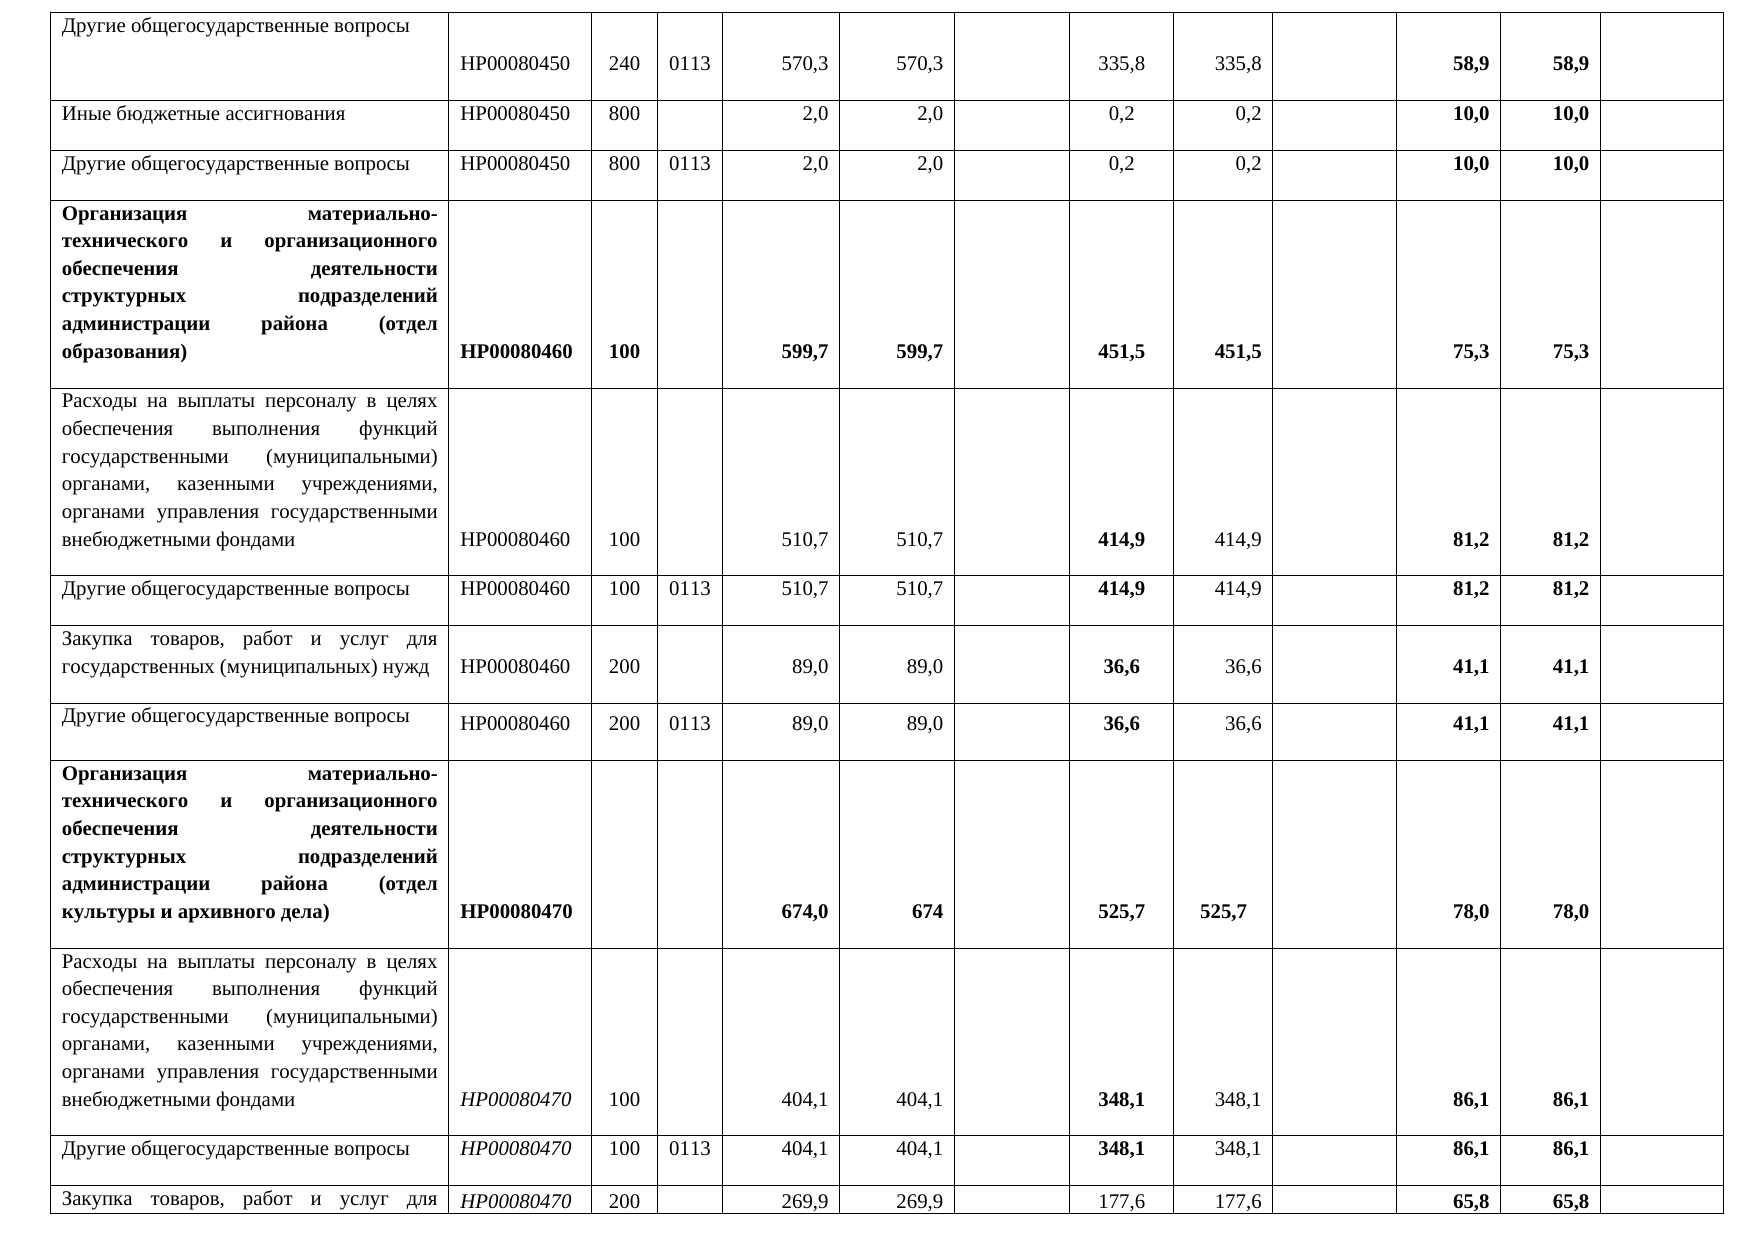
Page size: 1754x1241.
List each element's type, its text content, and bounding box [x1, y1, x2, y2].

table_cell НР00080460 [449, 576, 591, 625]
table_cell 36,6 [1174, 626, 1272, 702]
table_cell 269,9 [723, 1186, 839, 1213]
table_cell 75,3 [1501, 201, 1600, 387]
table_cell 100 [592, 1136, 657, 1185]
table_cell НР00080460 [449, 389, 591, 575]
table_cell [955, 13, 1069, 100]
table_cell 2,0 [723, 101, 839, 150]
table_cell 86,1 [1397, 1136, 1500, 1185]
table_cell 86,1 [1501, 1136, 1600, 1185]
table_cell 0,2 [1174, 151, 1272, 199]
table_cell 800 [592, 101, 657, 150]
table_cell [1273, 704, 1396, 760]
table_cell 348,1 [1174, 949, 1272, 1135]
table_cell 599,7 [723, 201, 839, 387]
table_cell 36,6 [1174, 704, 1272, 760]
table_cell Другие общегосударственные вопросы [51, 576, 448, 625]
table_cell 240 [592, 13, 657, 100]
table_cell 2,0 [723, 151, 839, 199]
table_cell 100 [592, 576, 657, 625]
table_cell [1601, 761, 1723, 947]
table_cell 89,0 [840, 704, 954, 760]
table_cell 75,3 [1397, 201, 1500, 387]
table_cell [1273, 101, 1396, 150]
table_cell 570,3 [840, 13, 954, 100]
table_cell 404,1 [840, 949, 954, 1135]
table_cell 404,1 [723, 1136, 839, 1185]
table_cell НР00080470 [449, 1136, 591, 1185]
table_cell Расходы на выплаты персоналу в целях обеспечения выполнения функций государственными (муниципальными) органами, казенными учреждениями, органами управления государственными внебюджетными фондами [51, 949, 448, 1135]
table_cell 200 [592, 626, 657, 702]
table_cell 81,2 [1501, 389, 1600, 575]
table_cell Организация материально-технического и организационного обеспечения деятельности структурных подразделений администрации района (отдел образования) [51, 201, 448, 387]
table_cell 451,5 [1070, 201, 1173, 387]
table_cell [1273, 576, 1396, 625]
table_cell [1273, 151, 1396, 199]
table_cell 81,2 [1397, 576, 1500, 625]
table_cell [955, 1186, 1069, 1213]
table_cell НР00080460 [449, 626, 591, 702]
table_cell 570,3 [723, 13, 839, 100]
table_cell [955, 761, 1069, 947]
table_cell [592, 761, 657, 947]
table_cell [1601, 389, 1723, 575]
table_cell 0113 [658, 13, 722, 100]
table_cell 86,1 [1397, 949, 1500, 1135]
table_cell 348,1 [1174, 1136, 1272, 1185]
table_cell НР00080450 [449, 13, 591, 100]
table_cell 200 [592, 704, 657, 760]
table_cell [1601, 1136, 1723, 1185]
table_cell [955, 1136, 1069, 1185]
table_cell 510,7 [723, 389, 839, 575]
table_cell 41,1 [1501, 704, 1600, 760]
table_cell [658, 101, 722, 150]
table_cell [955, 949, 1069, 1135]
table_cell 177,6 [1174, 1186, 1272, 1213]
table_cell 414,9 [1070, 576, 1173, 625]
table_cell [1601, 13, 1723, 100]
table_cell 89,0 [723, 704, 839, 760]
table_cell 36,6 [1070, 626, 1173, 702]
table_cell Другие общегосударственные вопросы [51, 151, 448, 199]
table_cell [1601, 704, 1723, 760]
table_cell [658, 949, 722, 1135]
table_cell 348,1 [1070, 1136, 1173, 1185]
table_cell 2,0 [840, 101, 954, 150]
table_cell 200 [592, 1186, 657, 1213]
table_cell 89,0 [723, 626, 839, 702]
table_cell 100 [592, 201, 657, 387]
table_cell [658, 626, 722, 702]
table_cell [1601, 949, 1723, 1135]
table_cell [955, 626, 1069, 702]
table_cell 41,1 [1501, 626, 1600, 702]
table_cell 10,0 [1397, 101, 1500, 150]
table_cell 674,0 [723, 761, 839, 947]
table_cell [1273, 201, 1396, 387]
table_cell 414,9 [1174, 389, 1272, 575]
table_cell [51, 1136, 448, 1185]
table_cell [1273, 13, 1396, 100]
table_cell [1273, 1136, 1396, 1185]
table_cell НР00080460 [449, 704, 591, 760]
table_cell [955, 151, 1069, 199]
table_cell [1273, 761, 1396, 947]
table_cell НР00080450 [449, 151, 591, 199]
table_cell [955, 576, 1069, 625]
table_cell 525,7 [1070, 761, 1173, 947]
table_cell 58,9 [1501, 13, 1600, 100]
table_cell 0113 [658, 151, 722, 199]
table_cell 65,8 [1397, 1186, 1500, 1213]
table_cell 0,2 [1070, 151, 1173, 199]
table_cell 335,8 [1174, 13, 1272, 100]
table_cell [658, 761, 722, 947]
table_cell [955, 704, 1069, 760]
table_cell [955, 389, 1069, 575]
table_cell Другие общегосударственные вопросы [51, 13, 448, 100]
table_cell [1273, 626, 1396, 702]
table_cell 335,8 [1070, 13, 1173, 100]
table_cell 269,9 [840, 1186, 954, 1213]
table_cell 0113 [658, 576, 722, 625]
table_cell НР00080460 [449, 201, 591, 387]
table_cell 599,7 [840, 201, 954, 387]
table_cell 81,2 [1501, 576, 1600, 625]
table_cell 36,6 [1070, 704, 1173, 760]
table_cell [658, 1186, 722, 1213]
table_cell Иные бюджетные ассигнования [51, 101, 448, 150]
table_cell Организация материально-технического и организационного обеспечения деятельности структурных подразделений администрации района (отдел культуры и архивного дела) [51, 761, 448, 947]
table_cell 404,1 [840, 1136, 954, 1185]
table_cell 0113 [658, 1136, 722, 1185]
table_cell 177,6 [1070, 1186, 1173, 1213]
table_cell Расходы на выплаты персоналу в целях обеспечения выполнения функций государственными (муниципальными) органами, казенными учреждениями, органами управления государственными внебюджетными фондами [51, 389, 448, 575]
table_cell НР00080470 [449, 1186, 591, 1213]
table_cell [1273, 949, 1396, 1135]
table_cell 0,2 [1070, 101, 1173, 150]
table_cell 510,7 [840, 576, 954, 625]
table_cell [1601, 626, 1723, 702]
table_cell 451,5 [1174, 201, 1272, 387]
table_cell 525,7 [1174, 761, 1272, 947]
table_cell 41,1 [1397, 626, 1500, 702]
table_cell 414,9 [1070, 389, 1173, 575]
table_cell 86,1 [1501, 949, 1600, 1135]
table_cell НР00080470 [449, 761, 591, 947]
table_cell [1601, 151, 1723, 199]
table_cell 348,1 [1070, 949, 1173, 1135]
table_cell Другие общегосударственные вопросы [51, 704, 448, 760]
table_cell [1601, 101, 1723, 150]
table_cell [1273, 389, 1396, 575]
table_cell 2,0 [840, 151, 954, 199]
table_cell 81,2 [1397, 389, 1500, 575]
table_cell 10,0 [1397, 151, 1500, 199]
table_cell 414,9 [1174, 576, 1272, 625]
table_cell 510,7 [840, 389, 954, 575]
table_cell [1601, 1186, 1723, 1213]
table_cell 78,0 [1397, 761, 1500, 947]
table_cell 0113 [658, 704, 722, 760]
table_cell 800 [592, 151, 657, 199]
table_cell 65,8 [1501, 1186, 1600, 1213]
table_cell [955, 201, 1069, 387]
table_cell 89,0 [840, 626, 954, 702]
table_cell [955, 101, 1069, 150]
table_cell НР00080470 [449, 949, 591, 1135]
table_cell 10,0 [1501, 101, 1600, 150]
table_cell 510,7 [723, 576, 839, 625]
table_cell 10,0 [1501, 151, 1600, 199]
table_cell 404,1 [723, 949, 839, 1135]
table_cell 100 [592, 949, 657, 1135]
table_cell 100 [592, 389, 657, 575]
table_cell 41,1 [1397, 704, 1500, 760]
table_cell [51, 1186, 448, 1213]
table_cell [1601, 576, 1723, 625]
table_cell 78,0 [1501, 761, 1600, 947]
table_cell НР00080450 [449, 101, 591, 150]
table_cell [1601, 201, 1723, 387]
table_cell [1273, 1186, 1396, 1213]
table_cell [658, 201, 722, 387]
table_cell 0,2 [1174, 101, 1272, 150]
table_cell [658, 389, 722, 575]
table_cell Закупка товаров, работ и услуг для государственных (муниципальных) нужд [51, 626, 448, 702]
table_cell 58,9 [1397, 13, 1500, 100]
table_cell 674 [840, 761, 954, 947]
